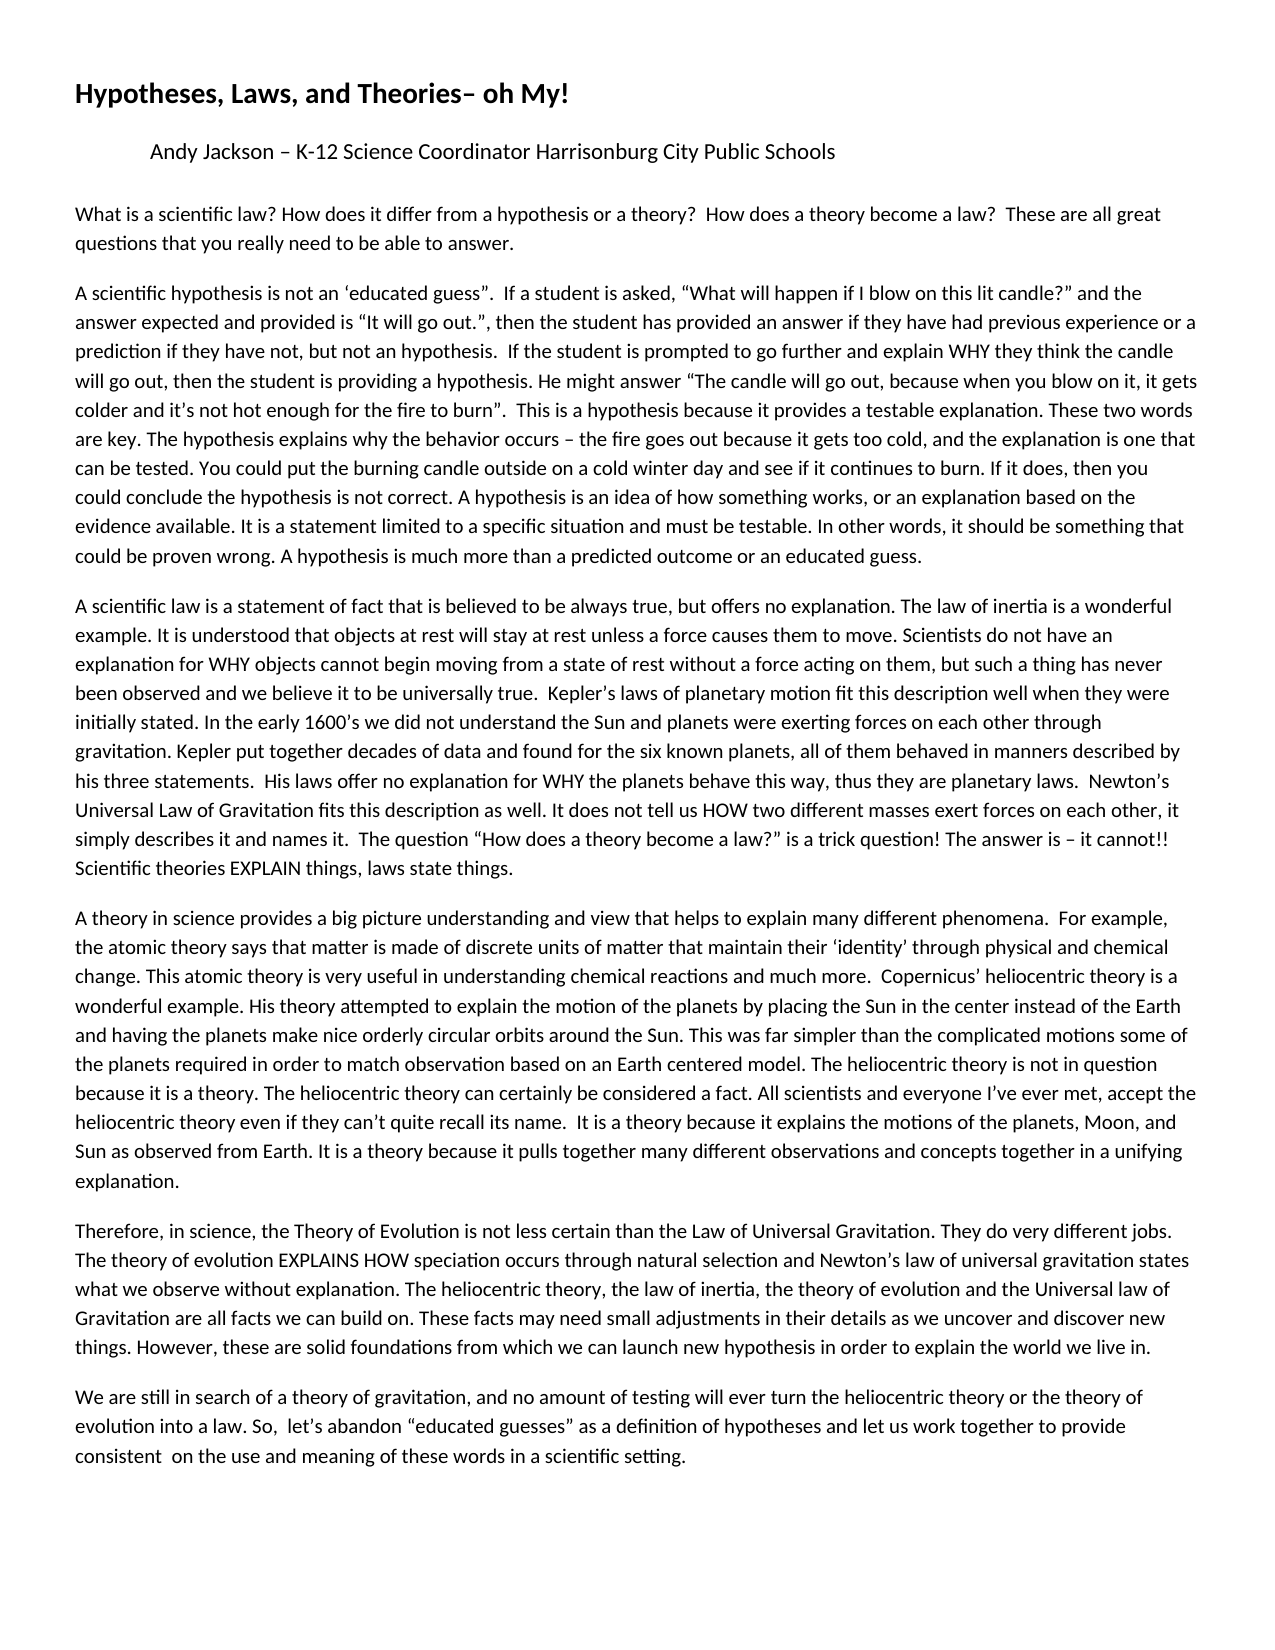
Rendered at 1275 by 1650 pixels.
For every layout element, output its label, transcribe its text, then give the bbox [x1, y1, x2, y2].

text Hypotheses, Laws, and Theories– oh My! [75, 75, 1200, 111]
text What is a scientific law? How does it differ from a hypothesis or a theory? How does a theory become a law? These are all great questions that you really need to be able to answer. [75, 201, 1200, 256]
text Andy Jackson – K-12 Science Coordinator Harrisonburg City Public Schools [75, 137, 1200, 165]
text A theory in science provides a big picture understanding and view that helps to explain many different phenomena. For example, the atomic theory says that matter is made of discrete units of matter that maintain their ‘identity’ through physical and chemical change. This atomic theory is very useful in understanding chemical reactions and much more. Copernicus’ heliocentric theory is a wonderful example. His theory attempted to explain the motion of the planets by placing the Sun in the center instead of the Earth and having the planets make nice orderly circular orbits around the Sun. This was far simpler than the complicated motions some of the planets required in order to match observation based on an Earth centered model. The heliocentric theory is not in question because it is a theory. The heliocentric theory can certainly be considered a fact. All scientists and everyone I’ve ever met, accept the heliocentric theory even if they can’t quite recall its name. It is a theory because it explains the motions of the planets, Moon, and Sun as observed from Earth. It is a theory because it pulls together many different observations and concepts together in a unifying explanation. [75, 905, 1200, 1193]
text Therefore, in science, the Theory of Evolution is not less certain than the Law of Universal Gravitation. They do very different jobs. The theory of evolution EXPLAINS HOW speciation occurs through natural selection and Newton’s law of universal gravitation states what we observe without explanation. The heliocentric theory, the law of inertia, the theory of evolution and the Universal law of Gravitation are all facts we can build on. These facts may need small adjustments in their details as we uncover and discover new things. However, these are solid foundations from which we can launch new hypothesis in order to explain the world we live in. [75, 1218, 1200, 1360]
text A scientific law is a statement of fact that is believed to be always true, but offers no explanation. The law of inertia is a wonderful example. It is understood that objects at rest will stay at rest unless a force causes them to move. Scientists do not have an explanation for WHY objects cannot begin moving from a state of rest without a force acting on them, but such a thing has never been observed and we believe it to be universally true. Kepler’s laws of planetary motion fit this description well when they were initially stated. In the early 1600’s we did not understand the Sun and planets were exerting forces on each other through gravitation. Kepler put together decades of data and found for the six known planets, all of them behaved in manners described by his three statements. His laws offer no explanation for WHY the planets behave this way, thus they are planetary laws. Newton’s Universal Law of Gravitation fits this description as well. It does not tell us HOW two different masses exert forces on each other, it simply describes it and names it. The question “How does a theory become a law?” is a trick question! The answer is – it cannot!! Scientific theories EXPLAIN things, laws state things. [75, 593, 1200, 881]
text A scientific hypothesis is not an ‘educated guess”. If a student is asked, “What will happen if I blow on this lit candle?” and the answer expected and provided is “It will go out.”, then the student has provided an answer if they have had previous experience or a prediction if they have not, but not an hypothesis. If the student is prompted to go further and explain WHY they think the candle will go out, then the student is providing a hypothesis. He might answer “The candle will go out, because when you blow on it, it gets colder and it’s not hot enough for the fire to burn”. This is a hypothesis because it provides a testable explanation. These two words are key. The hypothesis explains why the behavior occurs – the fire goes out because it gets too cold, and the explanation is one that can be tested. You could put the burning candle outside on a cold winter day and see if it continues to burn. If it does, then you could conclude the hypothesis is not correct. A hypothesis is an idea of how something works, or an explanation based on the evidence available. It is a statement limited to a specific situation and must be testable. In other words, it should be something that could be proven wrong. A hypothesis is much more than a predicted outcome or an educated guess. [75, 280, 1200, 568]
text We are still in search of a theory of gravitation, and no amount of testing will ever turn the heliocentric theory or the theory of evolution into a law. So, let’s abandon “educated guesses” as a definition of hypotheses and let us work together to provide consistent on the use and meaning of these words in a scientific setting. [75, 1384, 1200, 1468]
